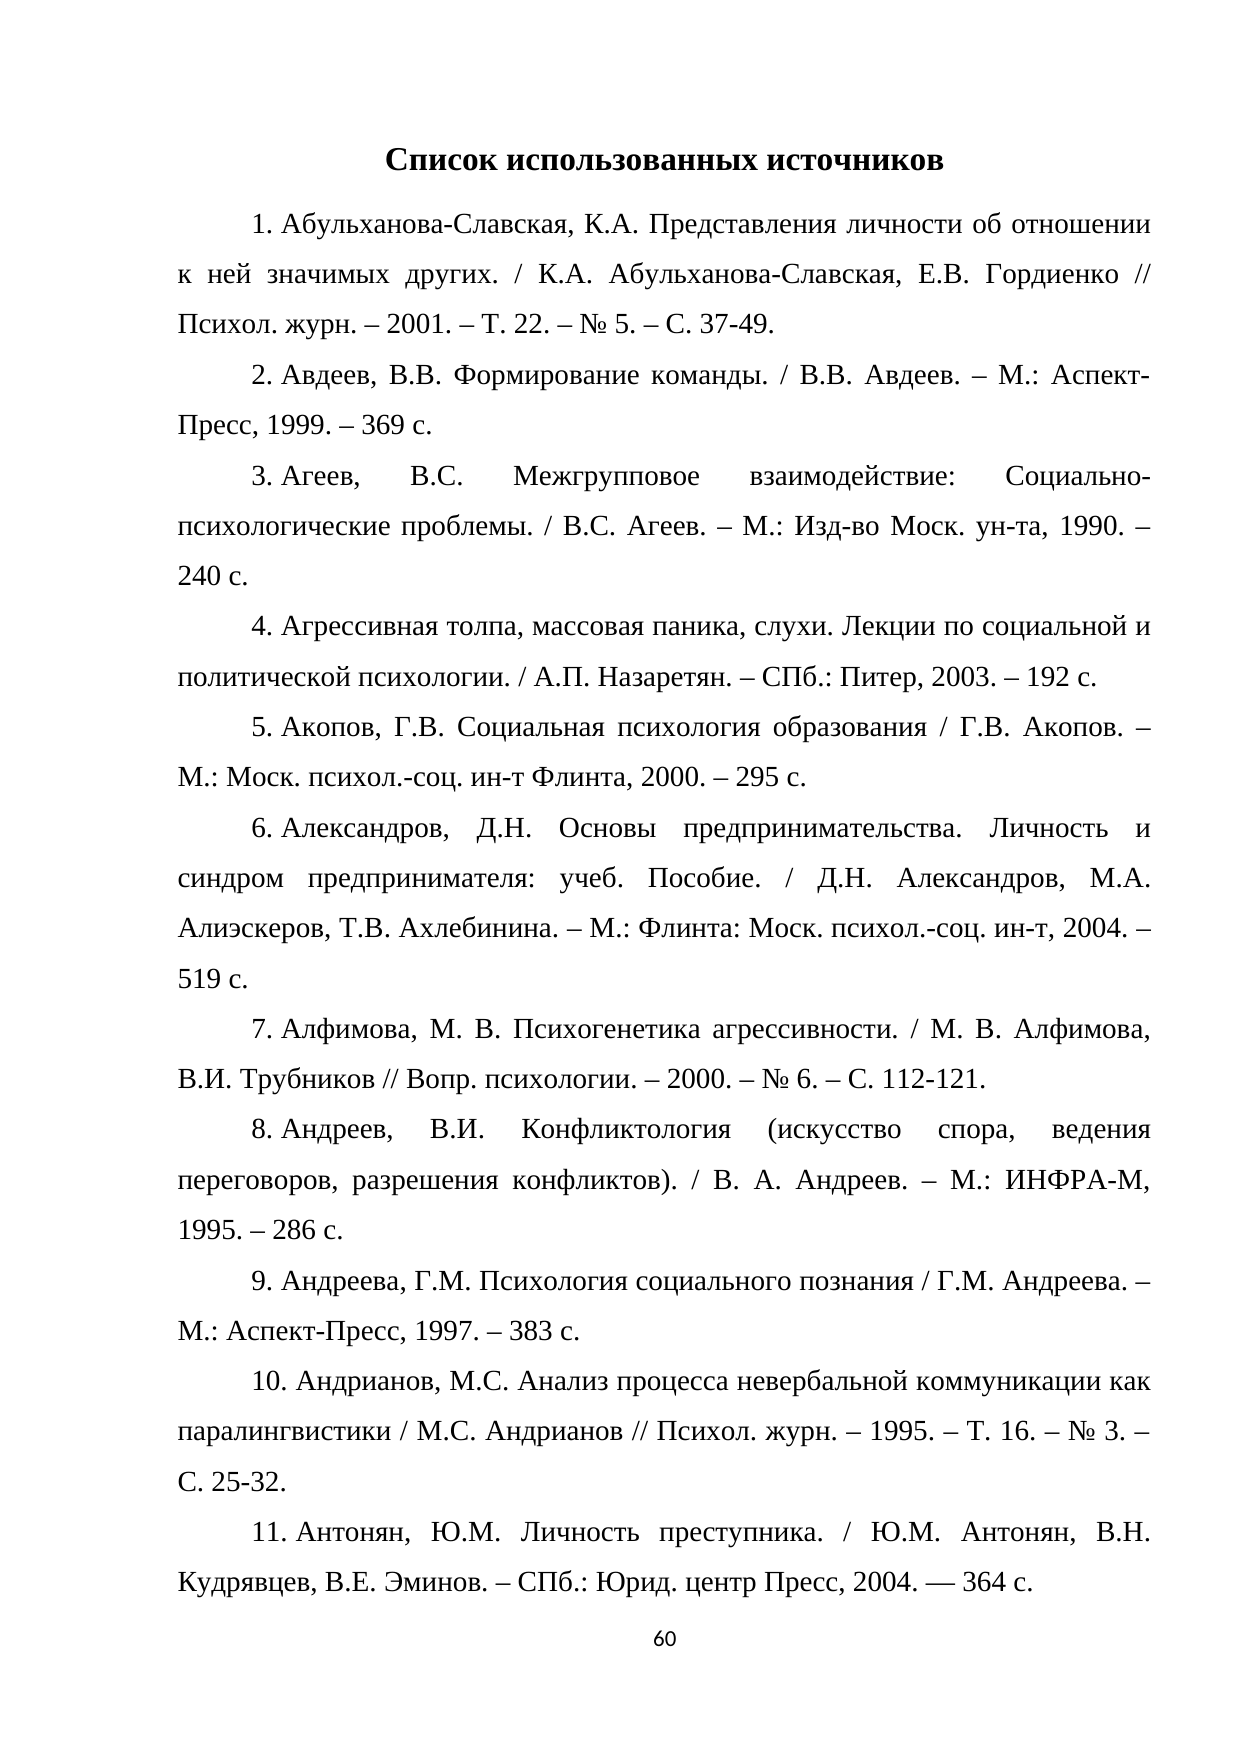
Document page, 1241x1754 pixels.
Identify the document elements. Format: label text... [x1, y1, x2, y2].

list Андреева, Г.М. Психология социального познания / Г.М. Андреева. – М.: Аспект-Пресс, 1997. – 383 с. [177, 1263, 1152, 1346]
list Антонян, Ю.М. Личность преступника. / Ю.М. Антонян, В.Н. Кудрявцев, В.Е. Эминов. – СПб.: Юрид. центр Пресс, 2004. — 364 с. [177, 1514, 1152, 1598]
list Агеев, В.С. Межгрупповое взаимодействие: Социально- психологические проблемы. / В.С. Агеев. – М.: Изд-во Моск. ун-та, 1990. – 240 с. [177, 458, 1152, 592]
list Александров, Д.Н. Основы предпринимательства. Личность и синдром предпринимателя: учеб. Пособие. / Д.Н. Александров, М.А. Алиэскеров, Т.В. Ахлебинина. – М.: Флинта: Моск. психол.-соц. ин-т, 2004. – 519 с. [177, 810, 1152, 994]
list Андреев, В.И. Конфликтология (искусство спора, ведения переговоров, разрешения конфликтов). / В. А. Андреев. – М.: ИНФРА-М, 1995. – 286 с. [177, 1112, 1152, 1246]
list Агрессивная толпа, массовая паника, слухи. Лекции по социальной и политической психологии. / А.П. Назаретян. – СПб.: Питер, 2003. – 192 с. [177, 608, 1152, 692]
list Абульханова-Славская, К.А. Представления личности об отношении к ней значимых других. / К.А. Абульханова-Славская, Е.В. Гордиенко // Психол. журн. – 2001. – Т. 22. – № 5. – С. 37-49. [177, 206, 1152, 340]
list Алфимова, М. В. Психогенетика агрессивности. / М. В. Алфимова, В.И. Трубников // Вопр. психологии. – 2000. – № 6. – С. 112-121. [177, 1011, 1152, 1095]
list Акопов, Г.В. Социальная психология образования / Г.В. Акопов. – М.: Моск. психол.-соц. ин-т Флинта, 2000. – 295 с. [177, 709, 1152, 793]
subtitle Список использованных источников [177, 139, 1152, 177]
list Андрианов, М.С. Анализ процесса невербальной коммуникации как паралингвистики / М.С. Андрианов // Психол. журн. – 1995. – Т. 16. – № 3. – С. 25-32. [177, 1363, 1152, 1497]
list Авдеев, В.В. Формирование команды. / В.В. Авдеев. – М.: Аспект- Пресс, 1999. – 369 с. [177, 357, 1152, 441]
